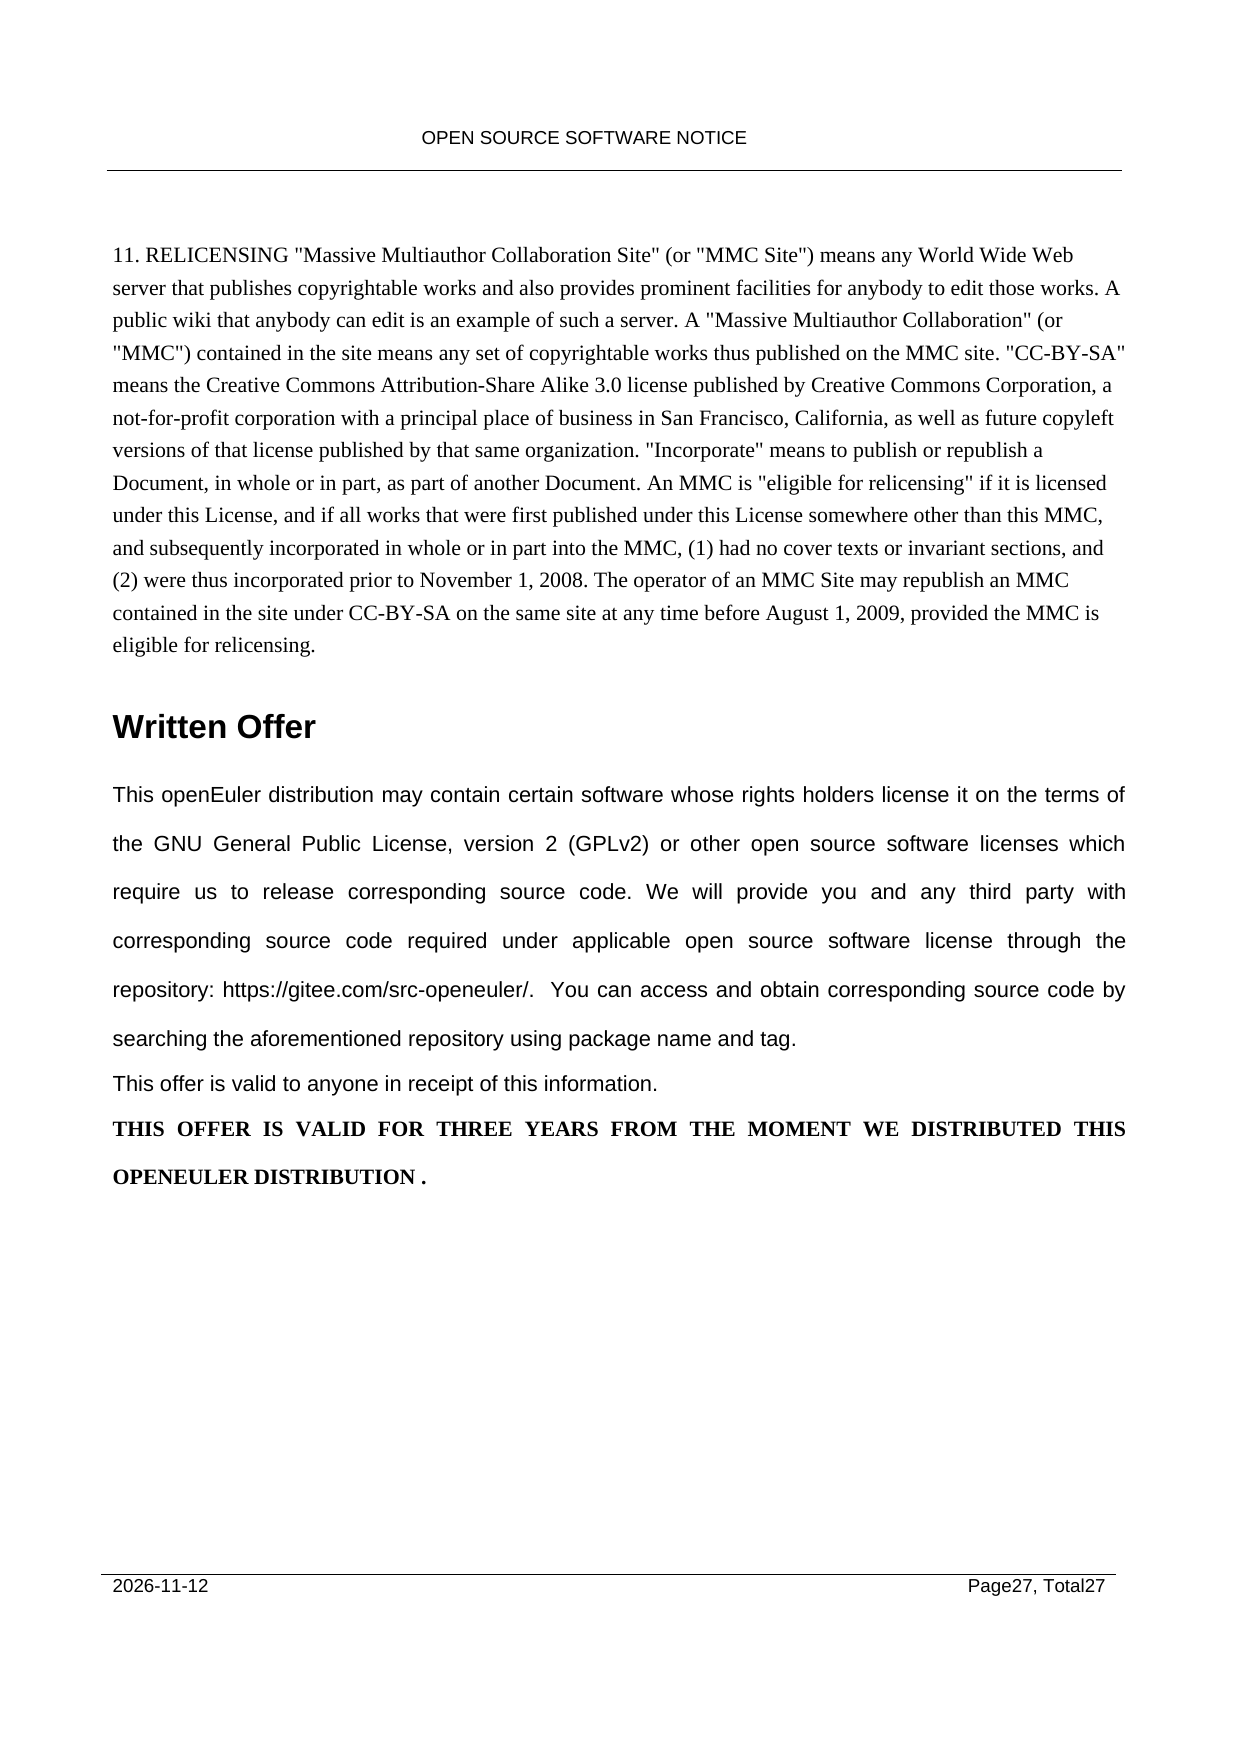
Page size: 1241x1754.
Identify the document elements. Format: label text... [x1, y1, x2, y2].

text THIS OFFER IS VALID FOR THREE YEARS FROM THE MOMENT WE DISTRIBUTED THIS OPENEULER DISTRIBUTION . [112, 1112, 1128, 1193]
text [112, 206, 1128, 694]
text This offer is valid to anyone in receipt of this information. [112, 1067, 1128, 1099]
text Written Offer [112, 694, 1128, 759]
text This openEuler distribution may contain certain software whose rights holders license it on the terms of the GNU General Public License, version 2 (GPLv2) or other open source software licenses which require us to release corresponding source code. We will provide you and any third party with corresponding source code required under applicable open source software license through the repository: https://gitee.com/src-openeuler/. You can access and obtain corresponding source code by searching the aforementioned repository using package name and tag. [112, 778, 1128, 1054]
